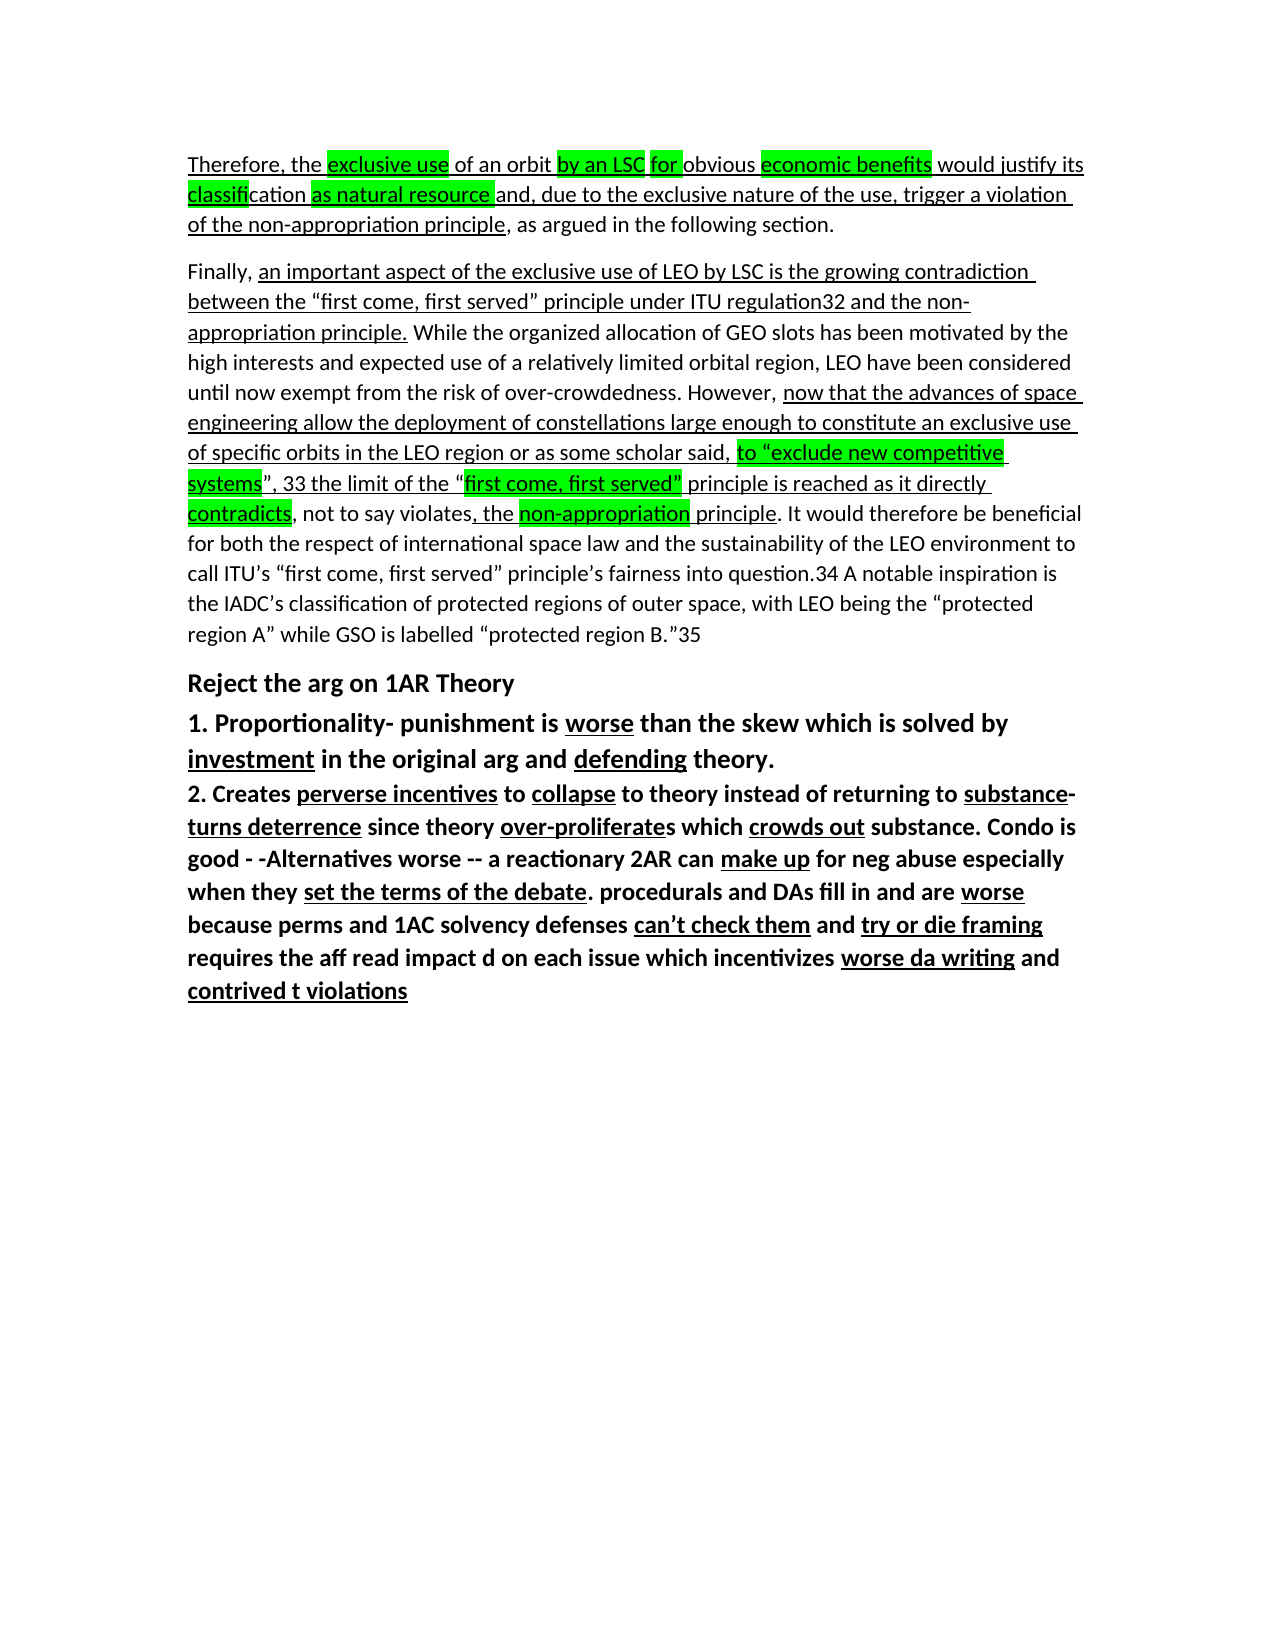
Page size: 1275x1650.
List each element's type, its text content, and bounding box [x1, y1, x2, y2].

text Finally, an important aspect of the exclusive use of LEO by LSC is the growing contradiction between the “first come, first served” principle under ITU regulation32 and the non-appropriation principle. While the organized allocation of GEO slots has been motivated by the high interests and expected use of a relatively limited orbital region, LEO have been considered until now exempt from the risk of over-crowdedness. However, now that the advances of space engineering allow the deployment of constellations large enough to constitute an exclusive use of specific orbits in the LEO region or as some scholar said, to “exclude new competitive systems”, 33 the limit of the “first come, first served” principle is reached as it directly contradicts, not to say violates, the non-appropriation principle. It would therefore be beneficial for both the respect of international space law and the sustainability of the LEO environment to call ITU’s “first come, first served” principle’s fairness into question.34 A notable inspiration is the IADC’s classification of protected regions of outer space, with LEO being the “protected region A” while GSO is labelled “protected region B.”35 [187, 257, 1087, 648]
text Therefore, the exclusive use of an orbit by an LSC for obvious economic benefits would justify its classification as natural resource and, due to the exclusive nature of the use, trigger a violation of the non-appropriation principle, as argued in the following section. [187, 150, 1087, 238]
subtitle Reject the arg on 1AR Theory [187, 667, 1087, 700]
text 2. Creates perverse incentives to collapse to theory instead of returning to substance- turns deterrence since theory over-proliferates which crowds out substance. Condo is good - -Alternatives worse -- a reactionary 2AR can make up for neg abuse especially when they set the terms of the debate. procedurals and DAs fill in and are worse because perms and 1AC solvency defenses can’t check them and try or die framing requires the aff read impact d on each issue which incentivizes worse da writing and contrived t violations [187, 778, 1087, 1006]
subtitle 1. Proportionality- punishment is worse than the skew which is solved by investment in the original arg and defending theory. [187, 706, 1087, 775]
